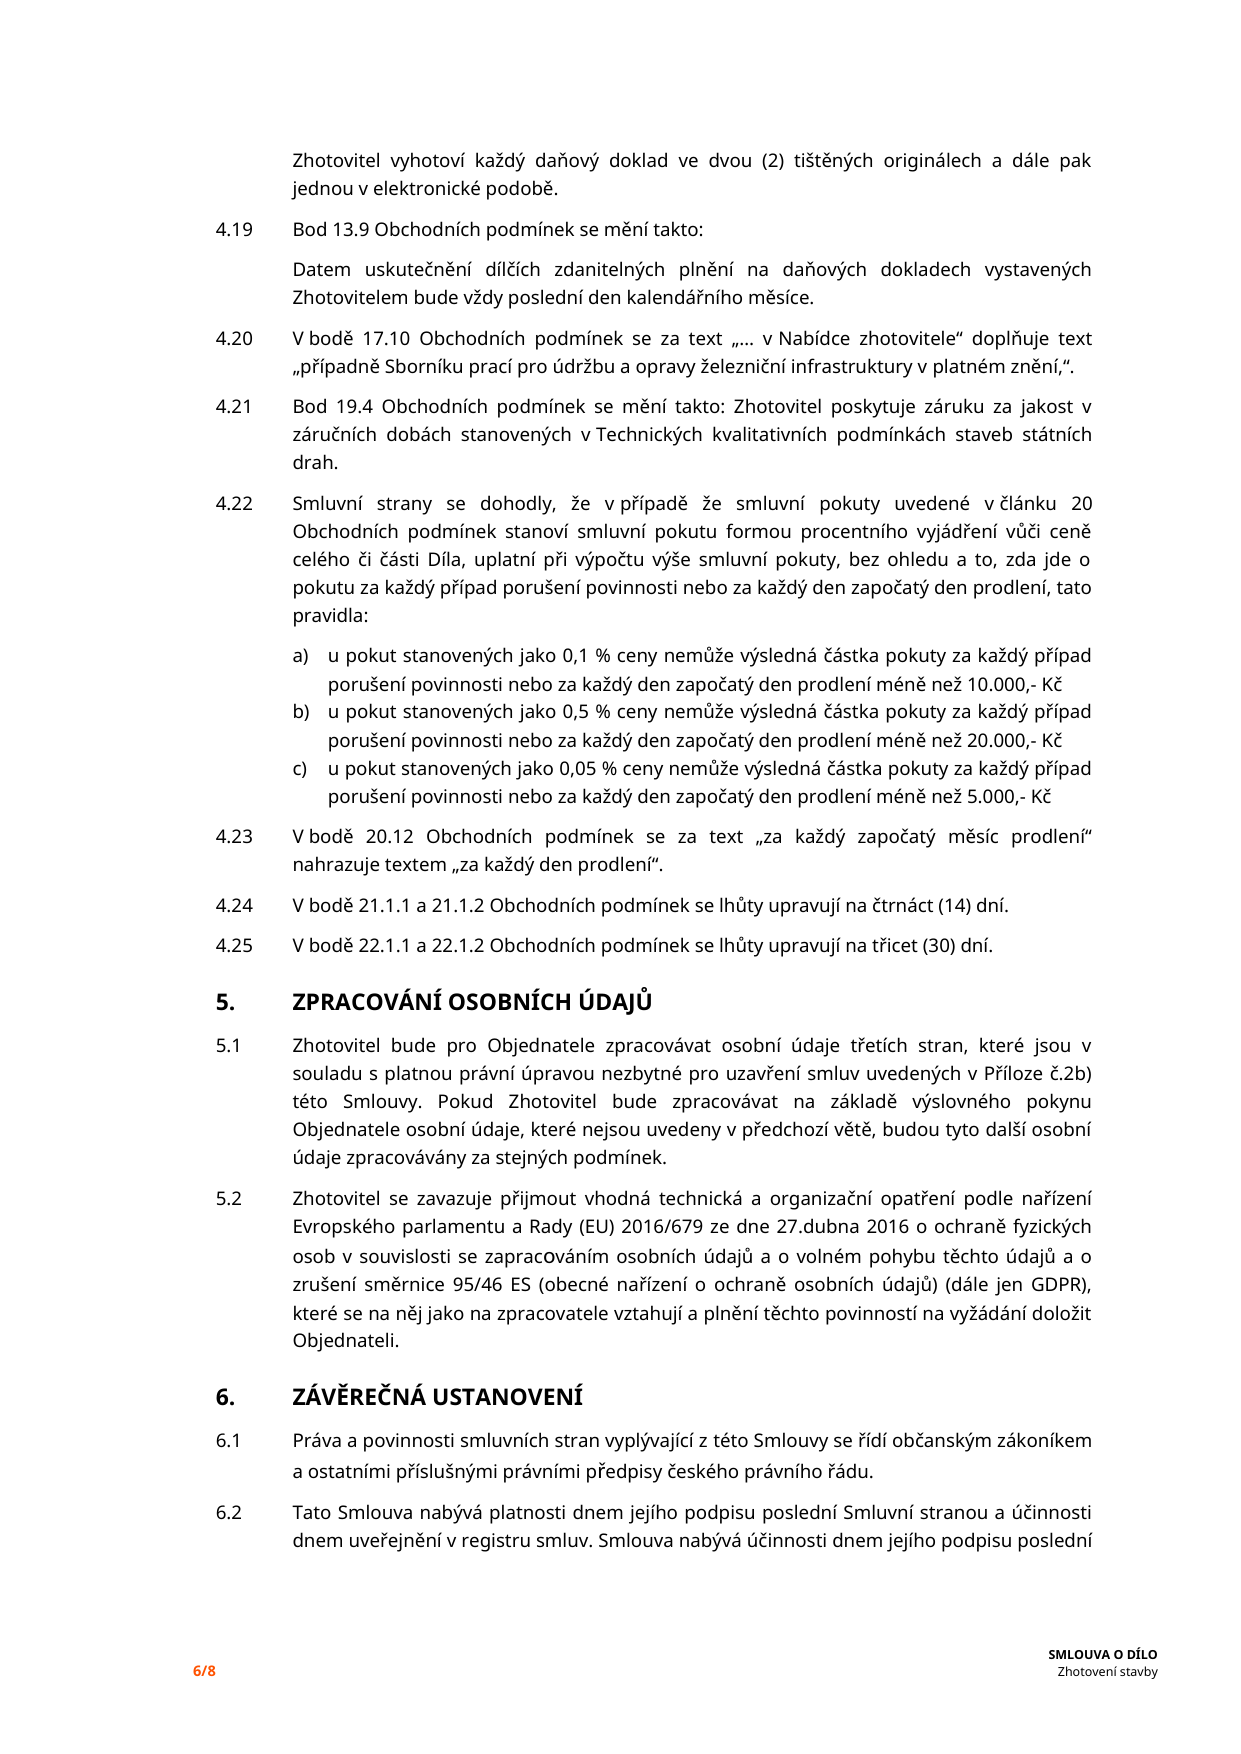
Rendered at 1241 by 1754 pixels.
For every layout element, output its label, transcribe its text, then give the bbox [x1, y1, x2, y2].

text V bodě 21.1.1 a 21.1.2 Obchodních podmínek se lhůty upravují na čtrnáct (14) dní. [216, 892, 1093, 917]
list Datem uskutečnění dílčích zdanitelných plnění na daňových dokladech vystavených Zhotovitelem bude vždy poslední den kalendářního měsíce. [292, 257, 1093, 310]
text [216, 1499, 1093, 1553]
text V bodě 17.10 Obchodních podmínek se za text „… v Nabídce zhotovitele“ doplňuje text „případně Sborníku prací pro údržbu a opravy železniční infrastruktury v platném znění,“. [216, 325, 1093, 379]
text Zhotovitel bude pro Objednatele zpracovávat osobní údaje třetích stran, které jsou v souladu s platnou právní úpravou nezbytné pro uzavření smluv uvedených v Příloze č.2b) této Smlouvy. Pokud Zhotovitel bude zpracovávat na základě výslovného pokynu Objednatele osobní údaje, které nejsou uvedeny v předchozí větě, budou tyto další osobní údaje zpracovávány za stejných podmínek. [216, 1032, 1093, 1170]
text Práva a povinnosti smluvních stran vyplývající z této Smlouvy se řídí občanským zákoníkem a ostatními příslušnými právními předpisy českého právního řádu. [216, 1428, 1093, 1484]
text u pokut stanovených jako 0,5 % ceny nemůže výsledná částka pokuty za každý případ porušení povinnosti nebo za každý den započatý den prodlení méně než 20.000,- Kč [292, 699, 1093, 752]
text V bodě 20.12 Obchodních podmínek se za text „za každý započatý měsíc prodlení“ nahrazuje textem „za každý den prodlení“. [216, 823, 1093, 877]
text u pokut stanovených jako 0,05 % ceny nemůže výsledná částka pokuty za každý případ porušení povinnosti nebo za každý den započatý den prodlení méně než 5.000,- Kč [292, 755, 1093, 808]
text Smluvní strany se dohodly, že v případě že smluvní pokuty uvedené v článku 20 Obchodních podmínek stanoví smluvní pokutu formou procentního vyjádření vůči ceně celého či části Díla, uplatní při výpočtu výše smluvní pokuty, bez ohledu a to, zda jde o pokutu za každý případ porušení povinnosti nebo za každý den započatý den prodlení, tato pravidla: [216, 490, 1093, 628]
text Bod 19.4 Obchodních podmínek se mění takto: Zhotovitel poskytuje záruku za jakost v záručních dobách stanovených v Technických kvalitativních podmínkách staveb státních drah. [216, 394, 1093, 475]
list u pokut stanovených jako 0,1 % ceny nemůže výsledná částka pokuty za každý případ porušení povinnosti nebo za každý den započatý den prodlení méně než 10.000,- Kč [292, 643, 1093, 696]
text V bodě 22.1.1 a 22.1.2 Obchodních podmínek se lhůty upravují na třicet (30) dní. [216, 932, 1093, 958]
text Bod 13.9 Obchodních podmínek se mění takto: [216, 216, 1093, 242]
text Zhotovitel se zavazuje přijmout vhodná technická a organizační opatření podle nařízení Evropského parlamentu a Rady (EU) 2016/679 ze dne 27.dubna 2016 o ochraně fyzických osob v souvislosti se zapracováním osobních údajů a o volném pohybu těchto údajů a o zrušení směrnice 95/46 ES (obecné nařízení o ochraně osobních údajů) (dále jen GDPR), které se na něj jako na zpracovatele vztahují a plnění těchto povinností na vyžádání doložit Objednateli. [216, 1185, 1093, 1353]
text ZPRACOVÁNÍ OSOBNÍCH ÚDAJŮ [216, 986, 1093, 1017]
text ZÁVĚREČNÁ USTANOVENÍ [216, 1381, 1093, 1412]
text Zhotovitel vyhotoví každý daňový doklad ve dvou (2) tištěných originálech a dále pak jednou v elektronické podobě. [292, 147, 1093, 201]
